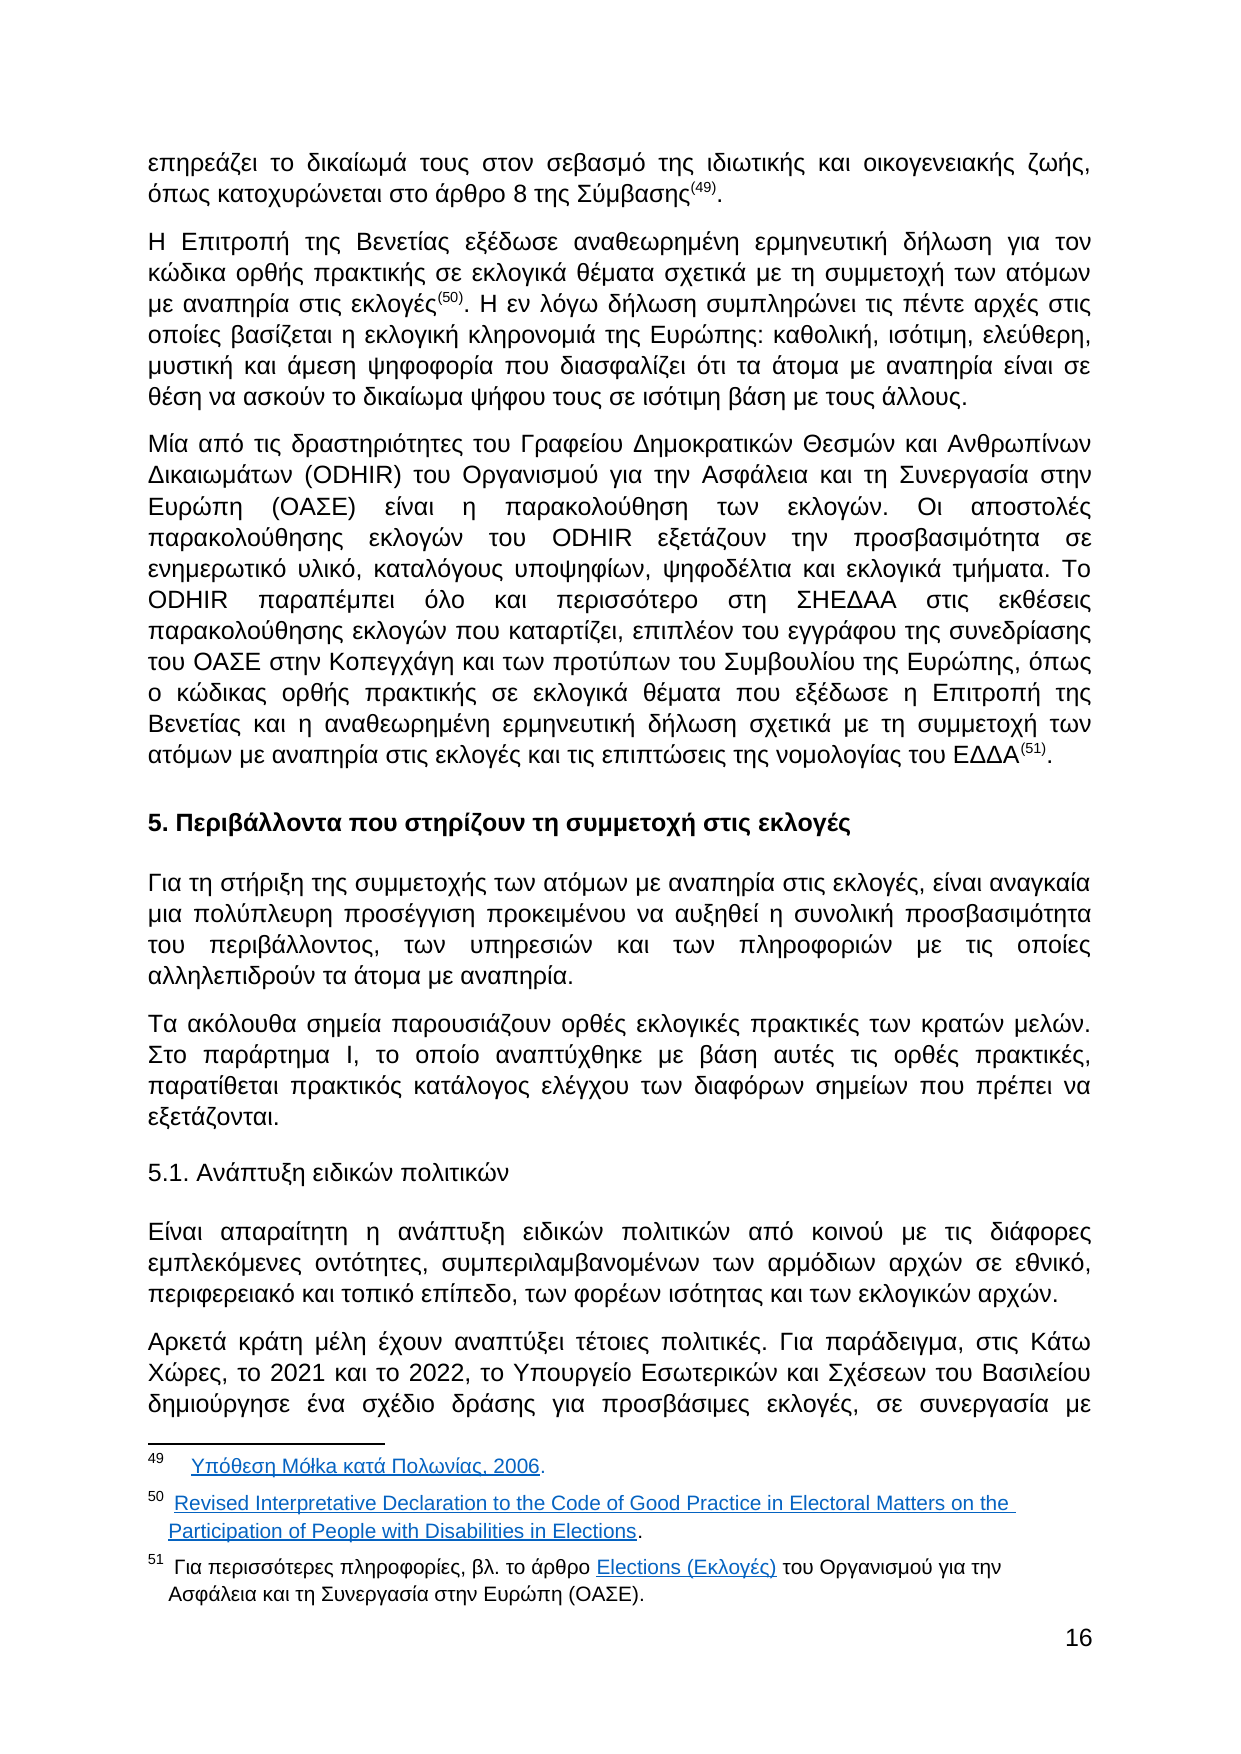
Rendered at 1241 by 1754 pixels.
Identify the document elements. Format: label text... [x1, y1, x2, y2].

text Η Επιτροπή της Βενετίας εξέδωσε αναθεωρημένη ερμηνευτική δήλωση για τον κώδικα ορθής πρακτικής σε εκλογικά θέματα σχετικά με τη συμμετοχή των ατόμων με αναπηρία στις εκλογές(). Η εν λόγω δήλωση συμπληρώνει τις πέντε αρχές στις οποίες βασίζεται η εκλογική κληρονομιά της Ευρώπης: καθολική, ισότιμη, ελεύθερη, μυστική και άμεση ψηφοφορία που διασφαλίζει ότι τα άτομα με αναπηρία είναι σε θέση να ασκούν το δικαίωμα ψήφου τους σε ισότιμη βάση με τους άλλους. [148, 226, 1092, 410]
text Μία από τις δραστηριότητες του Γραφείου Δημοκρατικών Θεσμών και Ανθρωπίνων Δικαιωμάτων (ODHIR) του Οργανισμού για την Ασφάλεια και τη Συνεργασία στην Ευρώπη (ΟΑΣΕ) είναι η παρακολούθηση των εκλογών. Οι αποστολές παρακολούθησης εκλογών του ODHIR εξετάζουν την προσβασιμότητα σε ενημερωτικό υλικό, καταλόγους υποψηφίων, ψηφοδέλτια και εκλογικά τμήματα. Το ODHIR παραπέμπει όλο και περισσότερο στη ΣΗΕΔΑΑ στις εκθέσεις παρακολούθησης εκλογών που καταρτίζει, επιπλέον του εγγράφου της συνεδρίασης του ΟΑΣΕ στην Κοπεγχάγη και των προτύπων του Συμβουλίου της Ευρώπης, όπως ο κώδικας ορθής πρακτικής σε εκλογικά θέματα που εξέδωσε η Επιτροπή της Βενετίας και η αναθεωρημένη ερμηνευτική δήλωση σχετικά με τη συμμετοχή των ατόμων με αναπηρία στις εκλογές και τις επιπτώσεις της νομολογίας του ΕΔΔΑ(). [148, 429, 1092, 768]
text Είναι απαραίτητη η ανάπτυξη ειδικών πολιτικών από κοινού με τις διάφορες εμπλεκόμενες οντότητες, συμπεριλαμβανομένων των αρμόδιων αρχών σε εθνικό, περιφερειακό και τοπικό επίπεδο, των φορέων ισότητας και των εκλογικών αρχών. [148, 1217, 1092, 1308]
subtitle 5. Περιβάλλοντα που στηρίζουν τη συμμετοχή στις εκλογές [148, 808, 1092, 837]
text Τα ακόλουθα σημεία παρουσιάζουν ορθές εκλογικές πρακτικές των κρατών μελών. Στο παράρτημα Ι, το οποίο αναπτύχθηκε με βάση αυτές τις ορθές πρακτικές, παρατίθεται πρακτικός κατάλογος ελέγχου των διαφόρων σημείων που πρέπει να εξετάζονται. [148, 1009, 1092, 1131]
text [148, 1327, 1092, 1418]
subtitle 5.1. Ανάπτυξη ειδικών πολιτικών [148, 1158, 1092, 1187]
text Για τη στήριξη της συμμετοχής των ατόμων με αναπηρία στις εκλογές, είναι αναγκαία μια πολύπλευρη προσέγγιση προκειμένου να αυξηθεί η συνολική προσβασιμότητα του περιβάλλοντος, των υπηρεσιών και των πληροφοριών με τις οποίες αλληλεπιδρούν τα άτομα με αναπηρία. [148, 868, 1092, 990]
